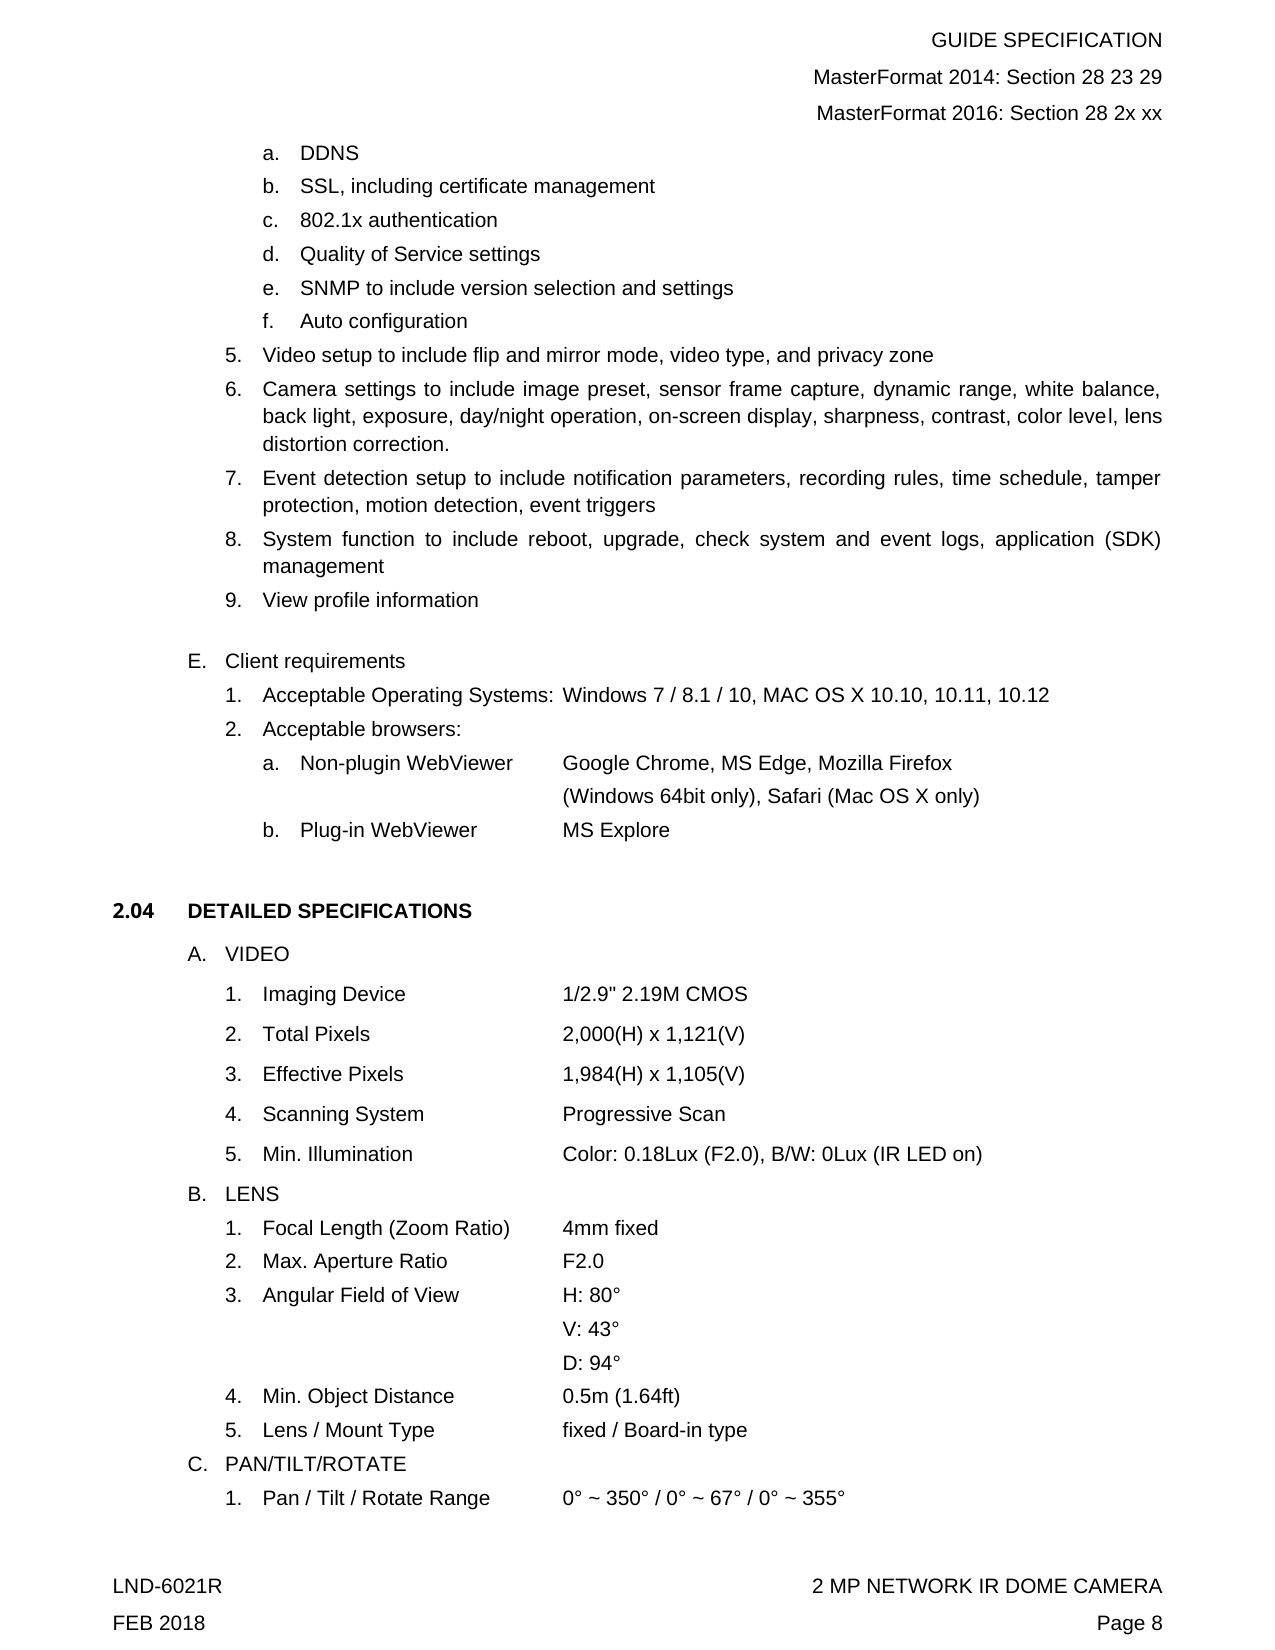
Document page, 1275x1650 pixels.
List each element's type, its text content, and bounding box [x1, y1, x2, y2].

list Max. Aperture Ratio F2.0 [225, 1249, 1162, 1273]
list Camera settings to include image preset, sensor frame capture, dynamic range, white balance, back light, exposure, day/night operation, on-screen display, sharpness, contrast, color level, lens distortion correction. [225, 377, 1162, 456]
list Auto configuration [262, 309, 1162, 333]
list Video setup to include flip and mirror mode, video type, and privacy zone [225, 343, 1162, 367]
list Scanning System Progressive Scan [225, 1102, 1162, 1126]
list Pan / Tilt / Rotate Range 0° ~ 350° / 0° ~ 67° / 0° ~ 355° [225, 1486, 1162, 1509]
list Lens / Mount Type fixed / Board-in type [225, 1418, 1162, 1442]
list Focal Length (Zoom Ratio) 4mm fixed [225, 1216, 1162, 1239]
list Total Pixels 2,000(H) x 1,121(V) [225, 1022, 1162, 1046]
list VIDEO [187, 942, 1162, 966]
text V: 43° [487, 1317, 1162, 1341]
list Acceptable Operating Systems: Windows 7 / 8.1 / 10, MAC OS X 10.10, 10.11, 10.12 [225, 683, 1162, 707]
list DDNS [262, 141, 1162, 164]
list Client requirements [187, 649, 1162, 673]
list Min. Illumination Color: 0.18Lux (F2.0), B/W: 0Lux (IR LED on) [225, 1142, 1162, 1166]
list System function to include reboot, upgrade, check system and event logs, application (SDK) management [225, 527, 1162, 578]
list Non-plugin WebViewer Google Chrome, MS Edge, Mozilla Firefox [262, 751, 1162, 774]
list View profile information [225, 588, 1162, 612]
list Effective Pixels 1,984(H) x 1,105(V) [225, 1062, 1162, 1086]
list Angular Field of View H: 80° [225, 1283, 1162, 1307]
text D: 94° [487, 1351, 1162, 1374]
list Imaging Device 1/2.9" 2.19M CMOS [225, 982, 1162, 1006]
list Plug-in WebViewer MS Explore [262, 818, 1162, 842]
list Event detection setup to include notification parameters, recording rules, time schedule, tamper protection, motion detection, event triggers [225, 466, 1162, 517]
list SSL, including certificate management [262, 174, 1162, 198]
list Min. Object Distance 0.5m (1.64ft) [225, 1384, 1162, 1408]
text (Windows 64bit only), Safari (Mac OS X only) [525, 784, 1162, 808]
list Quality of Service settings [262, 242, 1162, 266]
list SNMP to include version selection and settings [262, 276, 1162, 299]
list LENS [187, 1182, 1162, 1206]
list 802.1x authentication [262, 208, 1162, 232]
list Acceptable browsers: [225, 717, 1162, 741]
list PAN/TILT/ROTATE [187, 1452, 1162, 1476]
list DETAILED SPECIFICATIONS [112, 897, 1162, 925]
